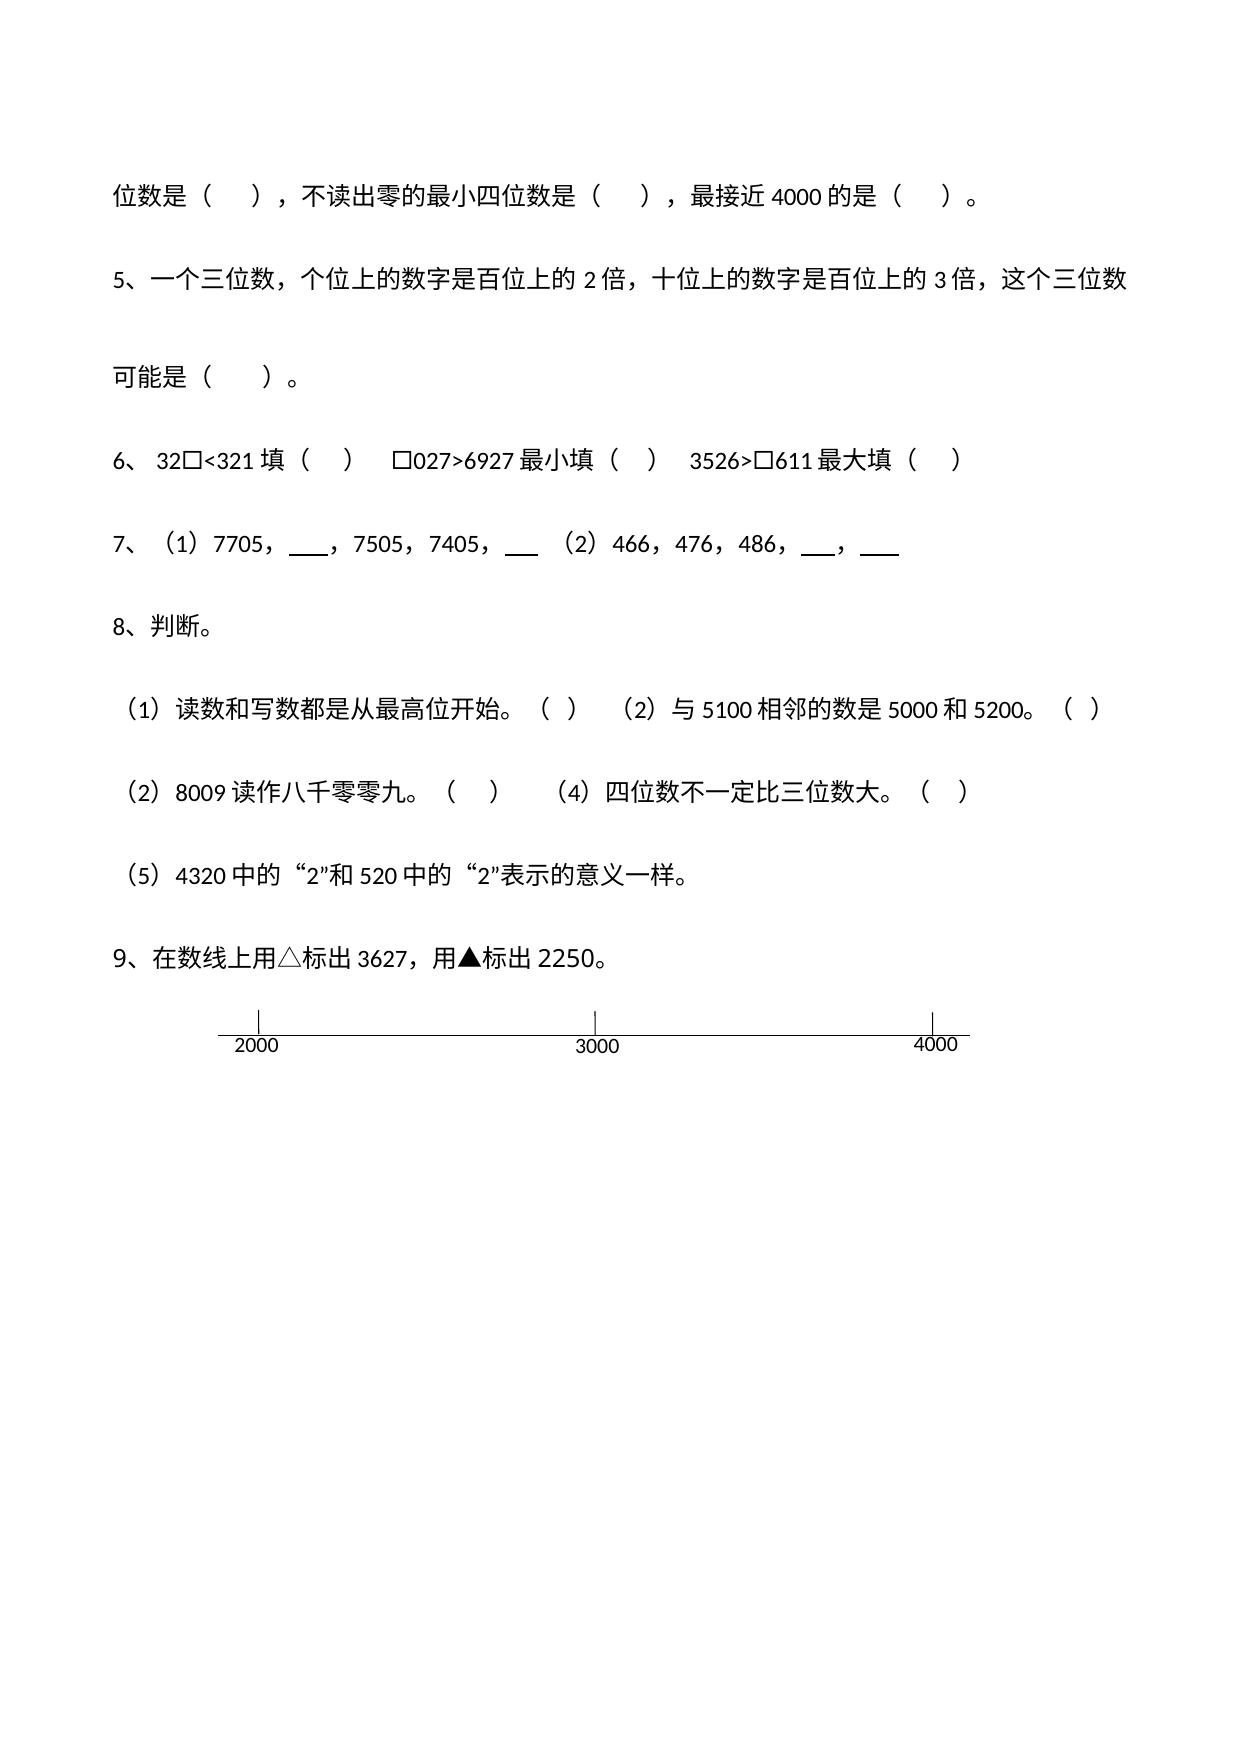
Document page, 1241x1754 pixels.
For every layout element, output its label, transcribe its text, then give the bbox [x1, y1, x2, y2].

list 读数和写数都是从最高位开始。（ ） （2）与5100相邻的数是5000和5200。（ ） [112, 675, 1128, 740]
list 一个三位数，个位上的数字是百位上的2倍，十位上的数字是百位上的3倍，这个三位数可能是（ ）。 [112, 245, 1128, 408]
list （1）7705， ，7505，7405， （2）466，476，486， ， [112, 509, 1128, 574]
list 判断。 [112, 592, 1128, 657]
list 32<321 填（ ） 027>6927最小填（ ） 3526>611最大填（ ） [112, 426, 1128, 491]
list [112, 162, 1128, 227]
list （5）4320中的“2”和520中的“2”表示的意义一样。 [112, 841, 1128, 906]
list 8009读作八千零零九。（ ） （4）四位数不一定比三位数大。（ ） [112, 758, 1128, 823]
list 在数线上用△标出3627，用▲标出2250。 [112, 924, 1128, 989]
